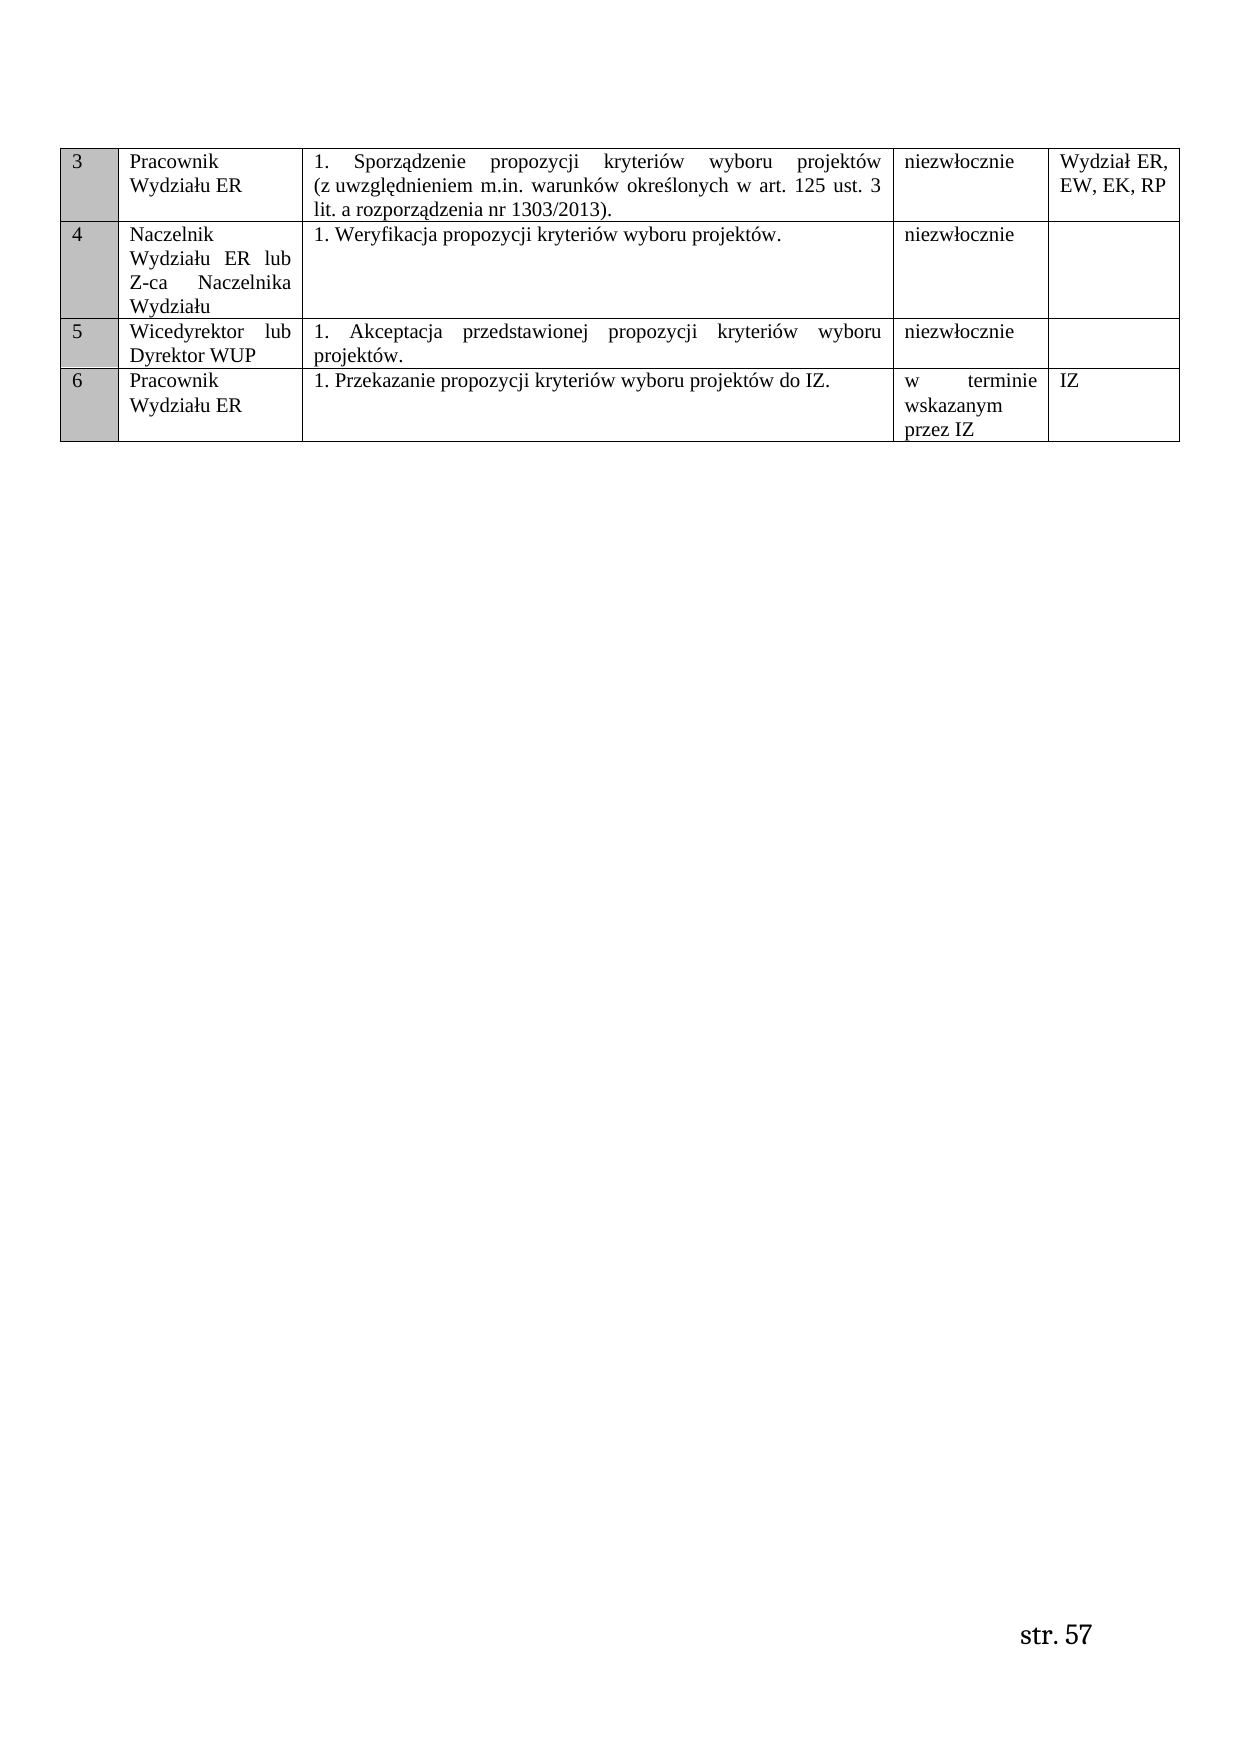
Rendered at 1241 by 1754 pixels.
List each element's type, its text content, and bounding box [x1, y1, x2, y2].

table_cell Wydział ER, EW, EK, RP [1049, 149, 1179, 221]
table_cell [1049, 319, 1179, 367]
table_cell niezwłocznie [894, 149, 1048, 221]
table_cell 5 [61, 319, 118, 367]
table_cell Wicedyrektor lub Dyrektor WUP [119, 319, 302, 367]
table_cell Pracownik Wydziału ER [119, 369, 302, 441]
table_cell Naczelnik Wydziału ER lub Z-ca Naczelnika Wydziału [119, 222, 302, 318]
table_cell niezwłocznie [894, 222, 1048, 318]
table_cell 1. Akceptacja przedstawionej propozycji kryteriów wyboru projektów. [303, 319, 893, 367]
table_cell w terminie wskazanym przez IZ [894, 369, 1048, 441]
table_cell 4 [61, 222, 118, 318]
table_cell IZ [1049, 369, 1179, 441]
table_cell 3 [61, 149, 118, 221]
table_cell [1049, 222, 1179, 318]
table_cell Pracownik Wydziału ER [119, 149, 302, 221]
table_cell 1. Weryfikacja propozycji kryteriów wyboru projektów. [303, 222, 893, 318]
table_cell 1. Przekazanie propozycji kryteriów wyboru projektów do IZ. [303, 369, 893, 441]
table_cell 6 [61, 369, 118, 441]
table_cell 1. Sporządzenie propozycji kryteriów wyboru projektów (z uwzględnieniem m.in. warunków określonych w art. 125 ust. 3 lit. a rozporządzenia nr 1303/2013). [303, 149, 893, 221]
table_cell niezwłocznie [894, 319, 1048, 367]
